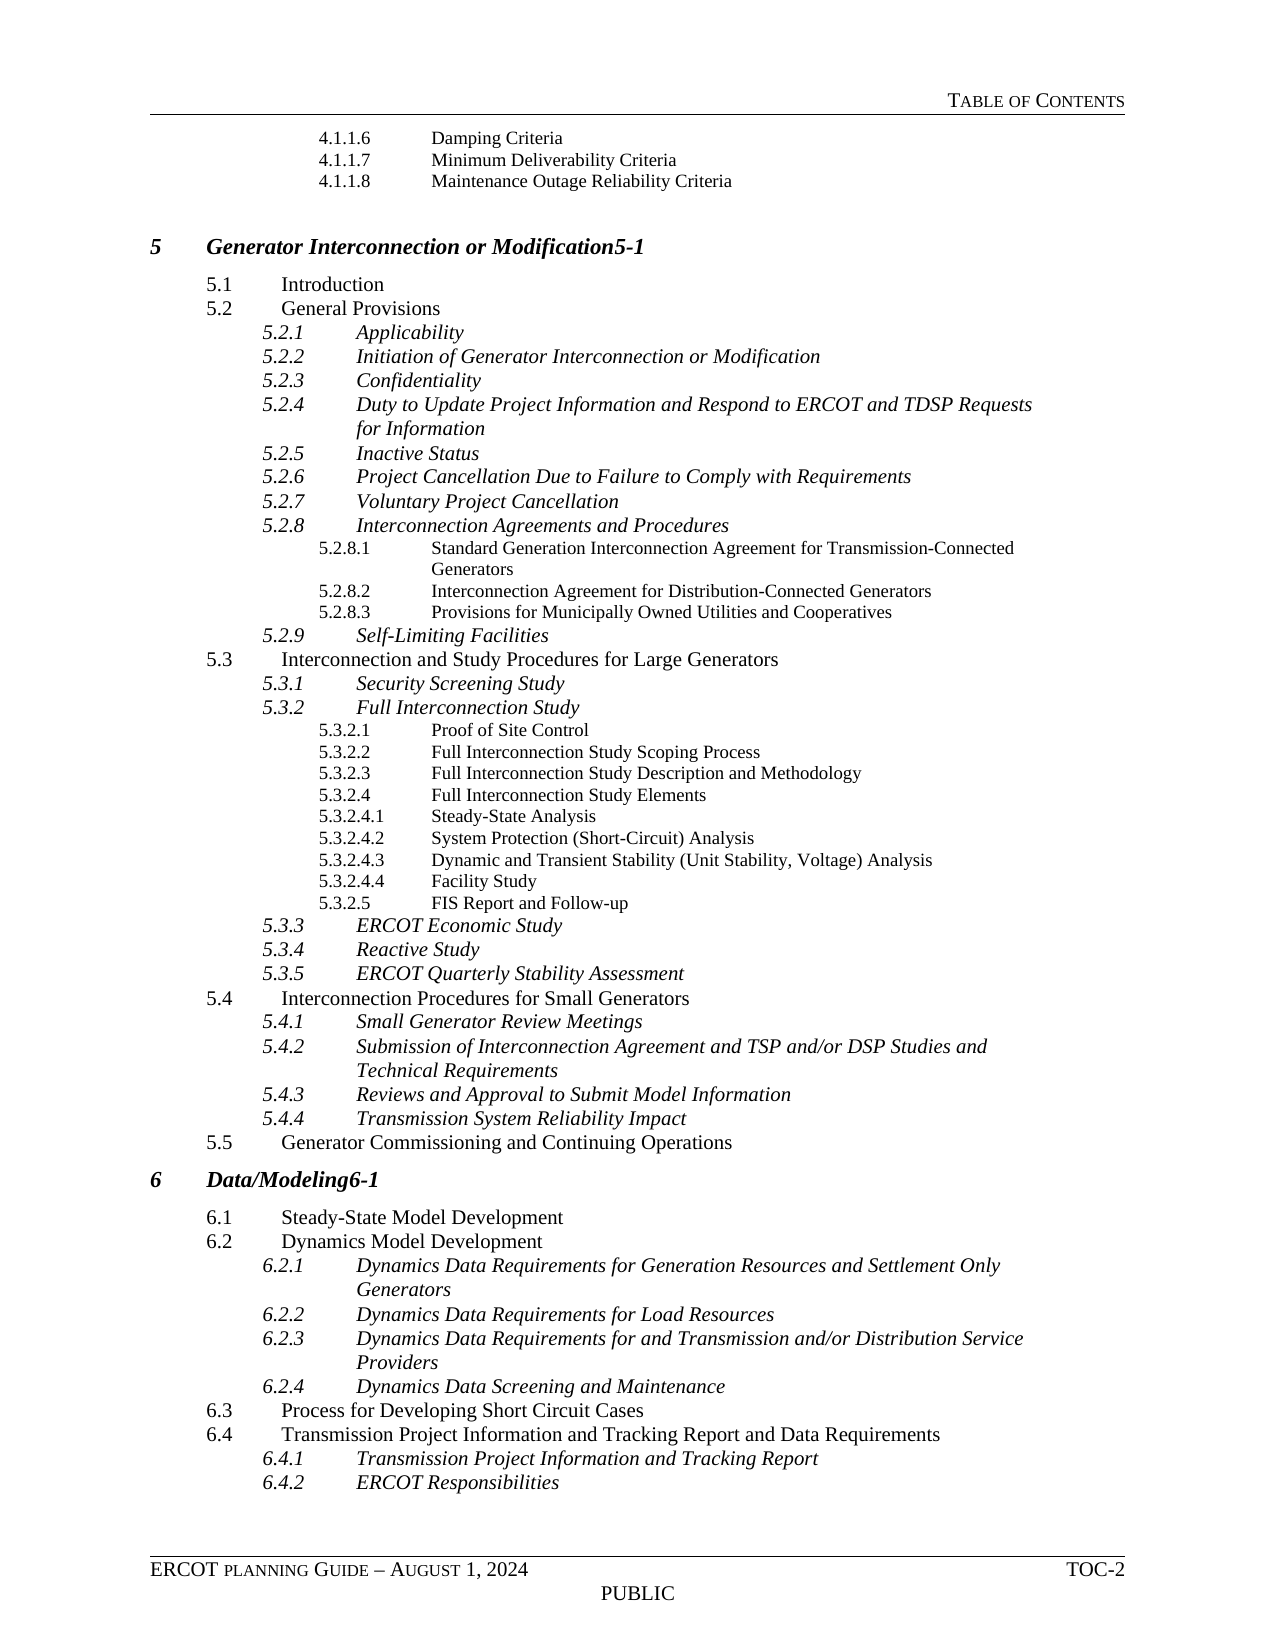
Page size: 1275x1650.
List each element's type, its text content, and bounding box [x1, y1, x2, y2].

text 4.1.1.8 Maintenance Outage Reliability Criteria 7 [319, 170, 1050, 192]
text 5.3.4 Reactive Study 23 [262, 937, 1050, 961]
text 6.1 Steady-State Model Development 1 [206, 1205, 1050, 1229]
text 5.2.8.1 Standard Generation Interconnection Agreement for Transmission-Connected Generators 9 [319, 537, 1050, 580]
text 6.2 Dynamics Model Development 3 [206, 1229, 1050, 1253]
text 6.3 Process for Developing Short Circuit Cases 8 [206, 1398, 1050, 1422]
text 5.2.8 Interconnection Agreements and Procedures 9 [262, 513, 1050, 537]
text 5.3.3 ERCOT Economic Study 23 [262, 913, 1050, 937]
text 5.3.2.2 Full Interconnection Study Scoping Process 16 [319, 741, 1050, 762]
text 5.3.2.4.2 System Protection (Short-Circuit) Analysis 19 [319, 827, 1050, 848]
text 5 Generator Interconnection or Modification 5-1 [150, 233, 1125, 259]
text 5.3.2 Full Interconnection Study 13 [262, 695, 1050, 719]
text 5.2.2 Initiation of Generator Interconnection or Modification 3 [262, 344, 1050, 368]
text 5.2.9 Self-Limiting Facilities 11 [262, 623, 1050, 647]
text 5.2.3 Confidentiality 5 [262, 368, 1050, 392]
text 6.4.1 Transmission Project Information and Tracking Report 9 [262, 1446, 1050, 1470]
text 6 Data/Modeling 6-1 [150, 1166, 1125, 1193]
text 5.3.5 ERCOT Quarterly Stability Assessment 24 [262, 961, 1050, 985]
text 6.2.1 Dynamics Data Requirements for Generation Resources and Settlement Only Generators 6 [262, 1253, 1050, 1301]
text 5.3.2.4 Full Interconnection Study Elements 18 [319, 784, 1050, 805]
text 5.2.1 Applicability 1 [262, 320, 1050, 344]
text 5.4.1 Small Generator Review Meetings 27 [262, 1009, 1050, 1033]
text 6.4.2 ERCOT Responsibilities 10 [262, 1470, 1050, 1494]
text 5.3.2.4.1 Steady-State Analysis 18 [319, 805, 1050, 827]
text 5.2.8.3 Provisions for Municipally Owned Utilities and Cooperatives 10 [319, 601, 1050, 623]
text 4.1.1.6 Damping Criteria 6 [319, 127, 1050, 149]
text 5.3 Interconnection and Study Procedures for Large Generators 11 [206, 647, 1050, 671]
text 6.2.2 Dynamics Data Requirements for Load Resources 7 [262, 1301, 1050, 1326]
text 5.3.2.4.3 Dynamic and Transient Stability (Unit Stability, Voltage) Analysis 19 [319, 848, 1050, 870]
text 5.2.8.2 Interconnection Agreement for Distribution-Connected Generators 10 [319, 580, 1050, 601]
text 5.3.2.1 Proof of Site Control 15 [319, 719, 1050, 741]
text 5.4.4 Transmission System Reliability Impact 28 [262, 1106, 1050, 1130]
text 4.1.1.7 Minimum Deliverability Criteria 7 [319, 149, 1050, 170]
text 5.3.2.3 Full Interconnection Study Description and Methodology 17 [319, 762, 1050, 784]
text 5.3.1 Security Screening Study 12 [262, 671, 1050, 695]
text 5.2.5 Inactive Status 7 [262, 440, 1050, 464]
text 5.2 General Provisions 1 [206, 296, 1050, 320]
text 5.5 Generator Commissioning and Continuing Operations 28 [206, 1130, 1050, 1154]
text 5.4.2 Submission of Interconnection Agreement and TSP and/or DSP Studies and Technical Requirements 27 [262, 1033, 1050, 1082]
text 5.2.4 Duty to Update Project Information and Respond to ERCOT and TDSP Requests for Information 5 [262, 392, 1050, 440]
text 6.2.4 Dynamics Data Screening and Maintenance 8 [262, 1374, 1050, 1398]
text 5.3.2.5 FIS Report and Follow-up 21 [319, 892, 1050, 913]
text 5.3.2.4.4 Facility Study 20 [319, 870, 1050, 892]
text 5.4.3 Reviews and Approval to Submit Model Information 27 [262, 1082, 1050, 1106]
text 6.4 Transmission Project Information and Tracking Report and Data Requirements 9 [206, 1422, 1050, 1446]
text 5.1 Introduction 1 [206, 272, 1050, 296]
text 6.2.3 Dynamics Data Requirements for and Transmission and/or Distribution Service Providers 7 [262, 1326, 1050, 1374]
text 5.2.6 Project Cancellation Due to Failure to Comply with Requirements 8 [262, 464, 1050, 488]
text 5.2.7 Voluntary Project Cancellation 9 [262, 488, 1050, 513]
text 5.4 Interconnection Procedures for Small Generators 27 [206, 985, 1050, 1009]
